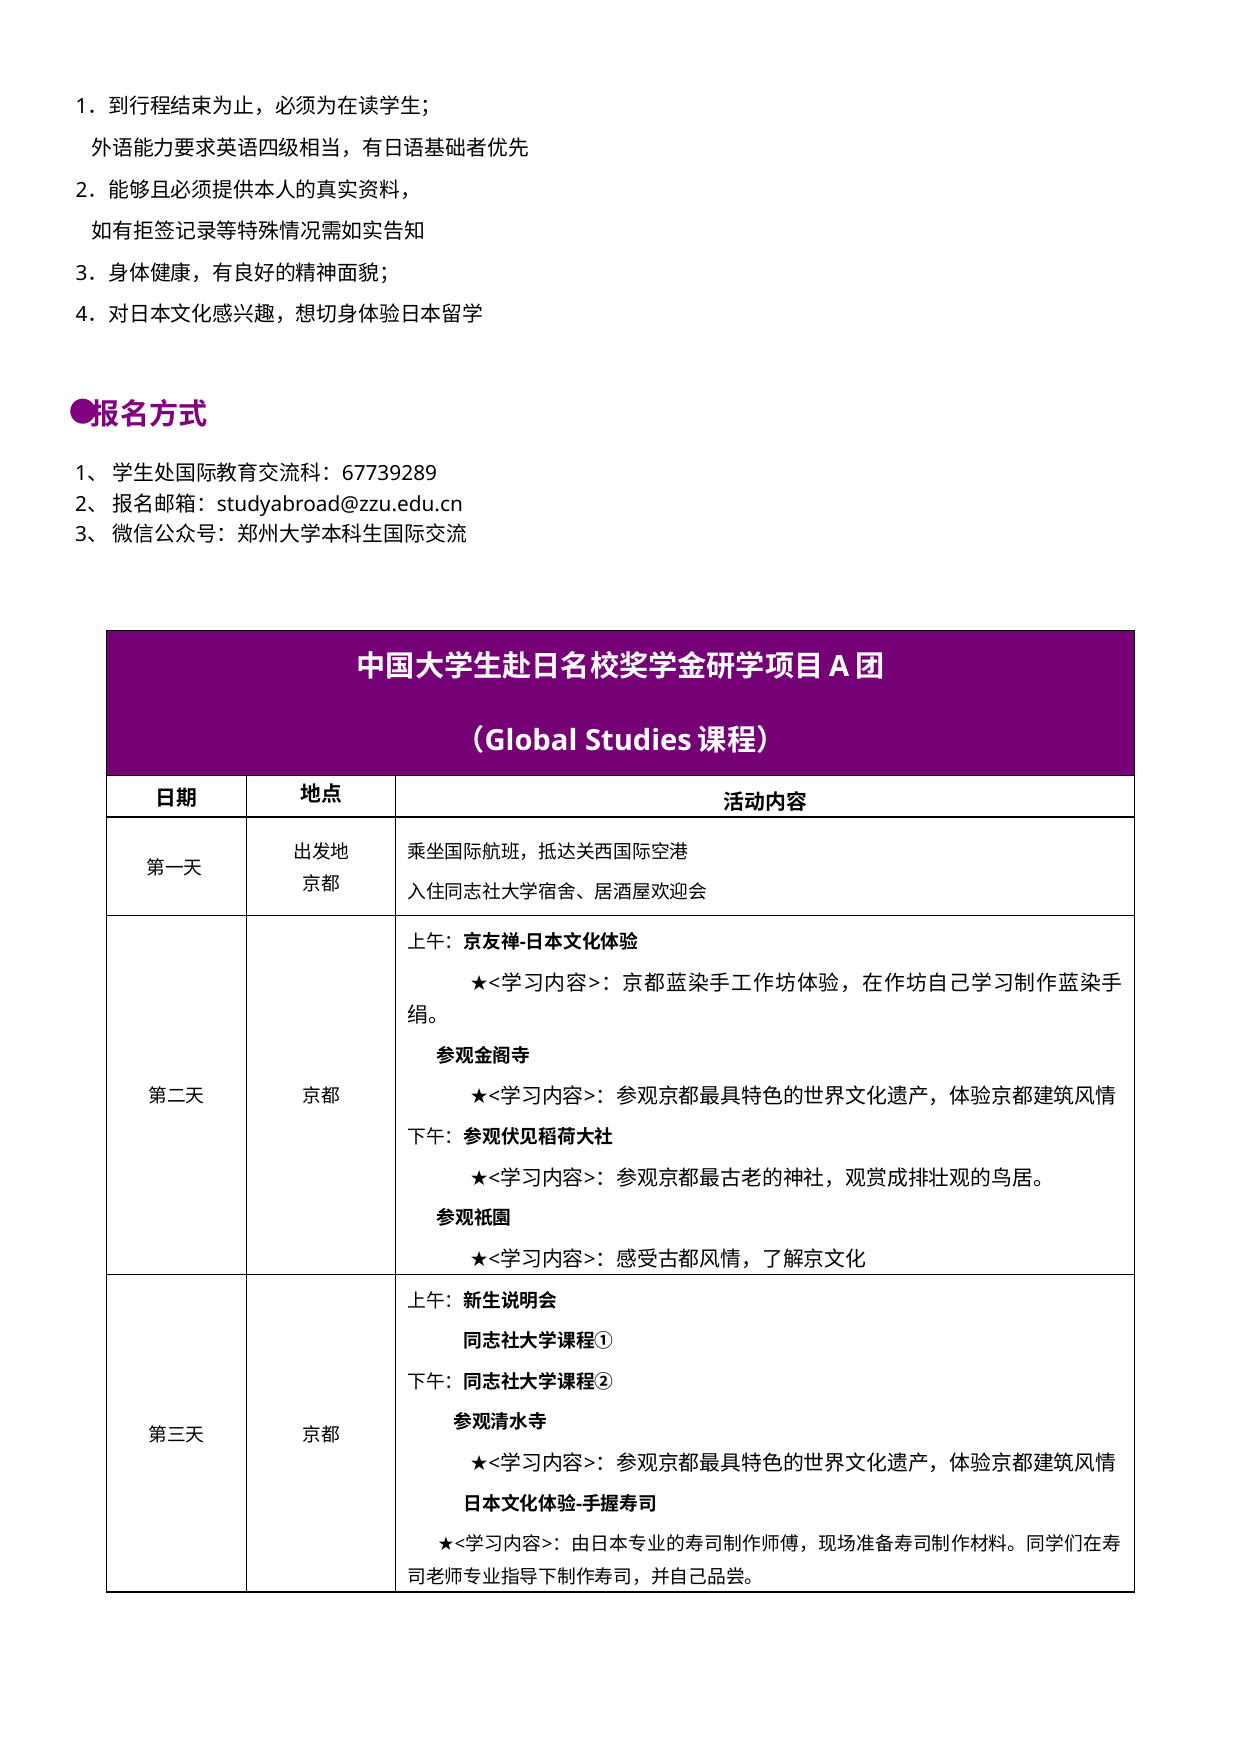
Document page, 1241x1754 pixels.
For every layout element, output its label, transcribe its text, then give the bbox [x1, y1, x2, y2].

table_cell 第一天 [107, 818, 246, 915]
table_header 中国大学生赴日名校奖学金研学项目A团 （Global Studies课程） [107, 631, 1134, 775]
table_cell 京都 [247, 1275, 395, 1591]
table_cell 活动内容 [396, 776, 1134, 816]
text 外语能力要求英语四级相当，有日语基础者优先 [75, 130, 1165, 163]
text 4．对日本文化感兴趣，想切身体验日本留学 [75, 296, 1165, 329]
table_cell 日期 [107, 776, 246, 816]
list 微信公众号：郑州大学本科生国际交流 [75, 517, 1165, 548]
table_cell 第二天 [107, 916, 246, 1273]
table_cell 出发地 京都 [247, 818, 395, 915]
table_cell 地点 [247, 776, 395, 816]
table_cell 京都 [247, 916, 395, 1273]
table_cell 乘坐国际航班，抵达关西国际空港 入住同志社大学宿舍、居酒屋欢迎会 [396, 818, 1134, 915]
text 如有拒签记录等特殊情况需如实告知 [75, 213, 1165, 246]
text 报名方式 [75, 379, 1165, 444]
list 报名邮箱：studyabroad@zzu.edu.cn [75, 487, 1165, 517]
list 到行程结束为止，必须为在读学生； [75, 89, 1165, 121]
text 2．能够且必须提供本人的真实资料， [75, 172, 1165, 204]
table_cell 上午：新生说明会 同志社大学课程① 下午：同志社大学课程② 参观清水寺 ★<学习内容>：参观京都最具特色的世界文化遗产，体验京都建筑风情 日本文化体验-手握寿司 ★<学习内容>：由日本专业的寿司制作师傅，现场准备寿司制作材料。同学们在寿司老师专业指导下制作寿司，并自己品尝。 [396, 1275, 1134, 1591]
table_cell 上午：京友禅-日本文化体验 ★<学习内容>：京都蓝染手工作坊体验，在作坊自己学习制作蓝染手绢。 参观金阁寺 ★<学习内容>：参观京都最具特色的世界文化遗产，体验京都建筑风情 下午：参观伏见稻荷大社 ★<学习内容>：参观京都最古老的神社，观赏成排壮观的鸟居。 参观祇園 ★<学习内容>：感受古都风情，了解京文化 [396, 916, 1134, 1273]
table_cell 第三天 [107, 1275, 246, 1591]
list 学生处国际教育交流科：67739289 [75, 457, 1165, 487]
text 3．身体健康，有良好的精神面貌； [75, 255, 1165, 287]
